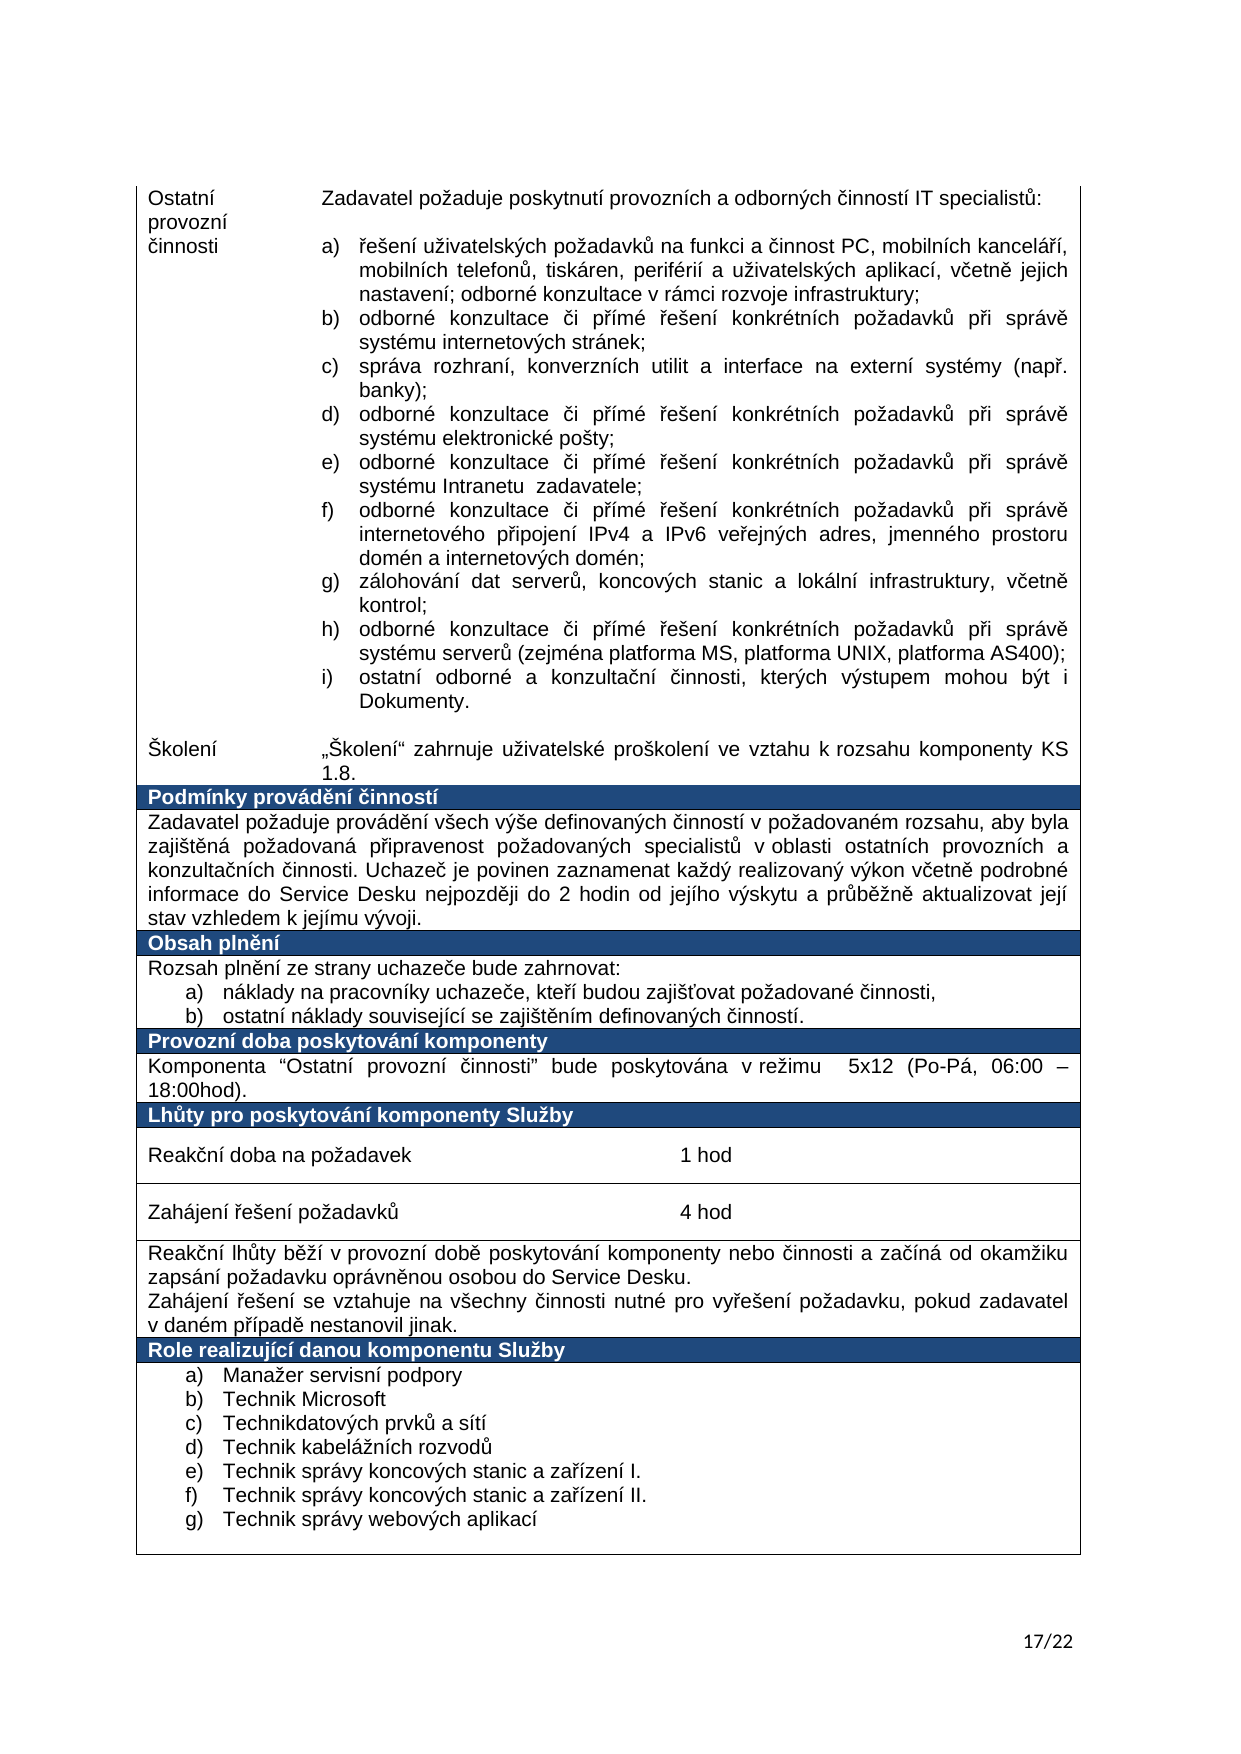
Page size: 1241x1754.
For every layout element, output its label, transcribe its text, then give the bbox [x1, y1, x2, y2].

table_cell Manažer servisní podpory Technik Microsoft Technikdatových prvků a sítí Technik kabelážních rozvodů Technik správy koncových stanic a zařízení I. Technik správy koncových stanic a zařízení II. Technik správy webových aplikací [137, 1363, 1080, 1554]
table_cell Obsah plnění [137, 931, 1080, 955]
table_cell Zadavatel požaduje provádění všech výše definovaných činností v požadovaném rozsahu, aby byla zajištěná požadovaná připravenost požadovaných specialistů v oblasti ostatních provozních a konzultačních činnosti. Uchazeč je povinen zaznamenat každý realizovaný výkon včetně podrobné informace do Service Desku nejpozději do 2 hodin od jejího výskytu a průběžně aktualizovat její stav vzhledem k jejímu vývoji. [137, 810, 1080, 930]
table_cell Ostatní provozní činnosti [137, 186, 310, 737]
table_cell „Školení“ zahrnuje uživatelské proškolení ve vztahu k rozsahu komponenty KS 1.8. [310, 737, 1080, 785]
table_cell Komponenta “Ostatní provozní činnosti” bude poskytována v režimu 5x12 (Po-Pá, 06:00 – 18:00hod). [137, 1054, 1080, 1102]
table_cell [824, 1128, 1080, 1183]
table_cell Role realizující danou komponentu Služby [137, 1338, 1080, 1362]
table_cell Lhůty pro poskytování komponenty Služby [137, 1103, 1080, 1127]
table_cell [824, 1184, 1080, 1240]
table_cell Reakční lhůty běží v provozní době poskytování komponenty nebo činnosti a začíná od okamžiku zapsání požadavku oprávněnou osobou do Service Desku. Zahájení řešení se vztahuje na všechny činnosti nutné pro vyřešení požadavku, pokud zadavatel v daném případě nestanovil jinak. [137, 1241, 1080, 1337]
table_cell Rozsah plnění ze strany uchazeče bude zahrnovat: náklady na pracovníky uchazeče, kteří budou zajišťovat požadované činnosti, ostatní náklady související se zajištěním definovaných činností. [137, 956, 1080, 1028]
table_cell Zadavatel požaduje poskytnutí provozních a odborných činností IT specialistů: řešení uživatelských požadavků na funkci a činnost PC, mobilních kanceláří, mobilních telefonů, tiskáren, periférií a uživatelských aplikací, včetně jejich nastavení; odborné konzultace v rámci rozvoje infrastruktury; odborné konzultace či přímé řešení konkrétních požadavků při správě systému internetových stránek; správa rozhraní, konverzních utilit a interface na externí systémy (např. banky); odborné konzultace či přímé řešení konkrétních požadavků při správě systému elektronické pošty; odborné konzultace či přímé řešení konkrétních požadavků při správě systému Intranetu zadavatele; odborné konzultace či přímé řešení konkrétních požadavků při správě internetového připojení IPv4 a IPv6 veřejných adres, jmenného prostoru domén a internetových domén; zálohování dat serverů, koncových stanic a lokální infrastruktury, včetně kontrol; odborné konzultace či přímé řešení konkrétních požadavků při správě systému serverů (zejména platforma MS, platforma UNIX, platforma AS400); ostatní odborné a konzultační činnosti, kterých výstupem mohou být i Dokumenty. [310, 186, 1080, 737]
table_cell Reakční doba na požadavek [137, 1128, 669, 1183]
table_cell Zahájení řešení požadavků [137, 1184, 669, 1240]
table_cell 4 hod [669, 1184, 824, 1240]
table_cell Podmínky provádění činností [137, 785, 1080, 809]
table_cell 1 hod [669, 1128, 824, 1183]
table_cell Školení [137, 737, 310, 785]
table_cell Provozní doba poskytování komponenty [137, 1029, 1080, 1053]
